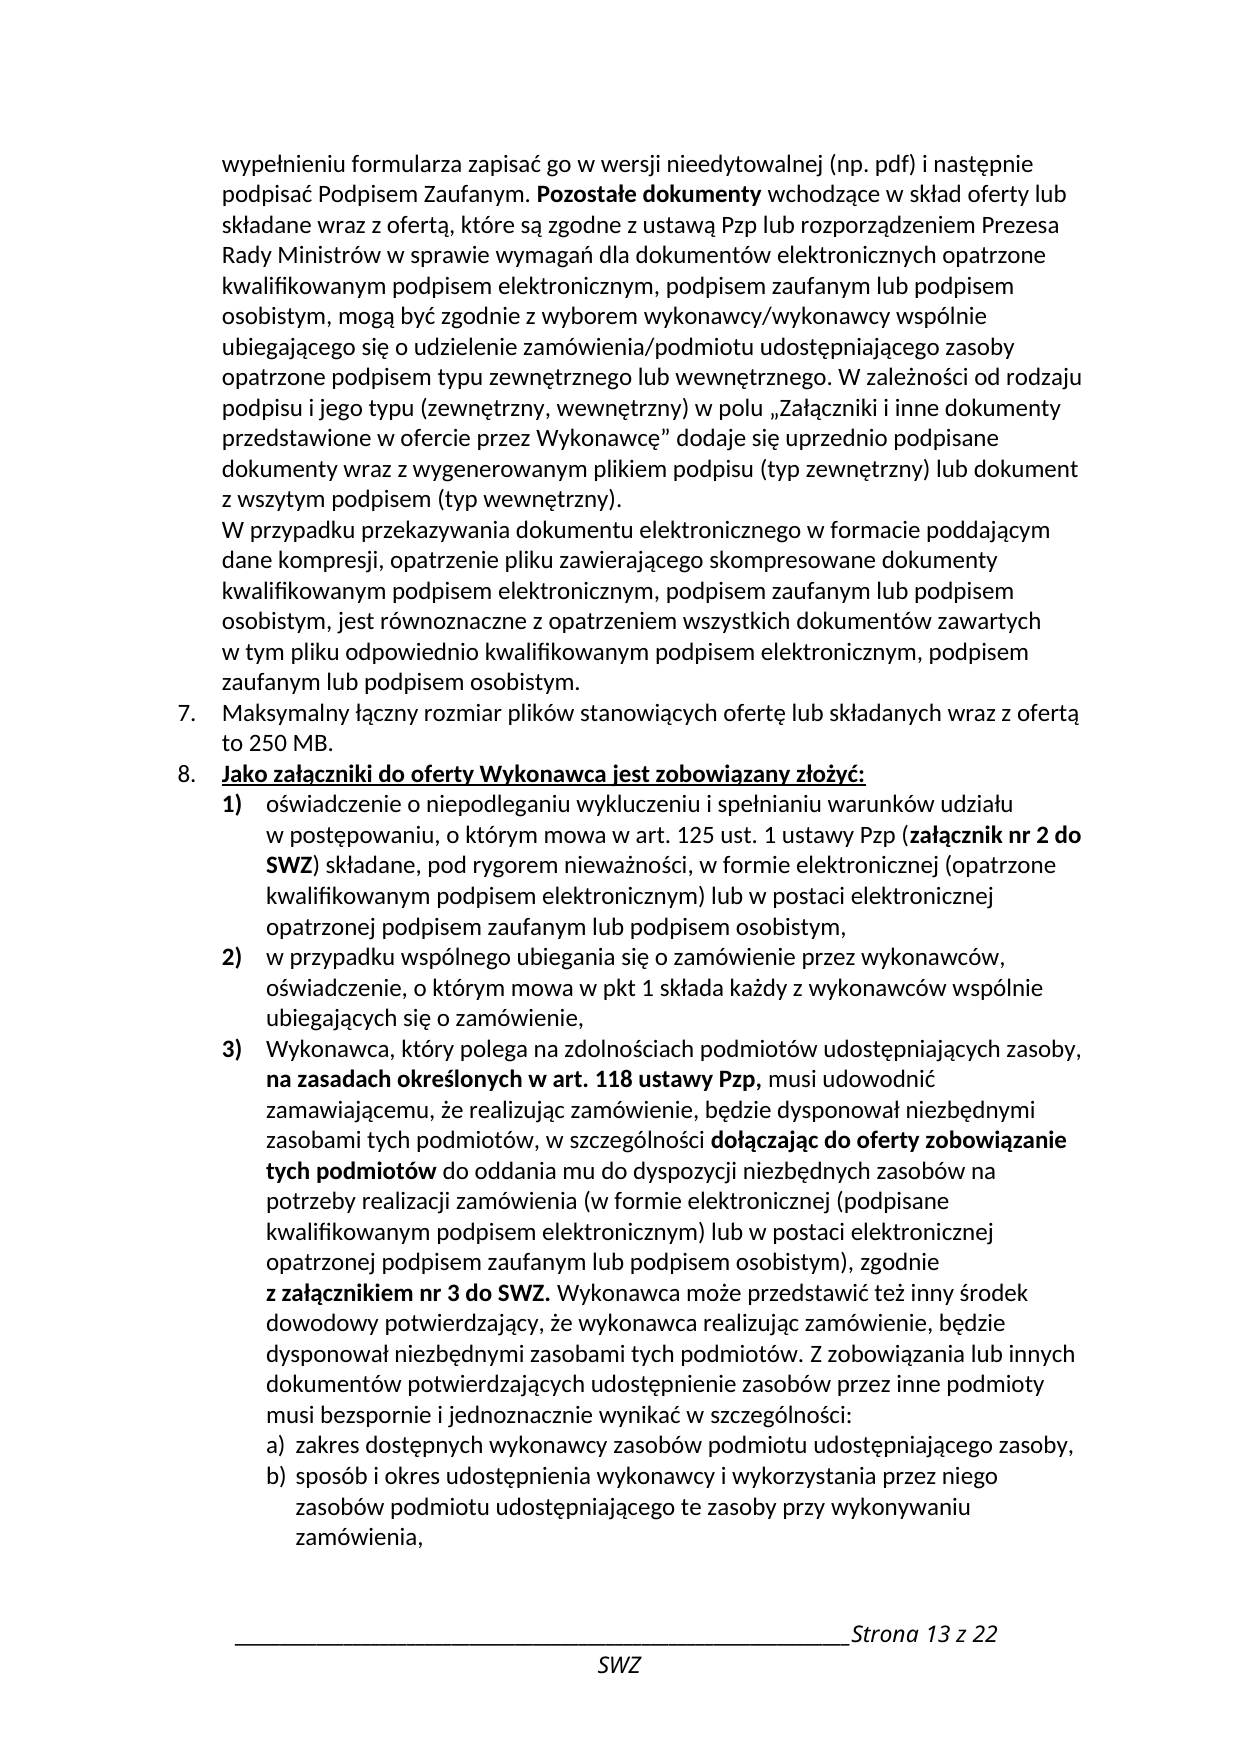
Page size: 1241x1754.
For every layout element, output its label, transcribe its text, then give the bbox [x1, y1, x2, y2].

list Maksymalny łączny rozmiar plików stanowiących ofertę lub składanych wraz z ofertą to 250 MB. [177, 697, 1092, 758]
list Jako załączniki do oferty Wykonawca jest zobowiązany złożyć: [177, 758, 1092, 789]
text W przypadku przekazywania dokumentu elektronicznego w formacie poddającym dane kompresji, opatrzenie pliku zawierającego skompresowane dokumenty kwalifikowanym podpisem elektronicznym, podpisem zaufanym lub podpisem osobistym, jest równoznaczne z opatrzeniem wszystkich dokumentów zawartych w tym pliku odpowiednio kwalifikowanym podpisem elektronicznym, podpisem zaufanym lub podpisem osobistym. [222, 514, 1092, 697]
list oświadczenie o niepodleganiu wykluczeniu i spełnianiu warunków udziału w postępowaniu, o którym mowa w art. 125 ust. 1 ustawy Pzp (załącznik nr 2 do SWZ) składane, pod rygorem nieważności, w formie elektronicznej (opatrzone kwalifikowanym podpisem elektronicznym) lub w postaci elektronicznej opatrzonej podpisem zaufanym lub podpisem osobistym, [222, 789, 1090, 941]
list w przypadku wspólnego ubiegania się o zamówienie przez wykonawców, oświadczenie, o którym mowa w pkt 1 składa każdy z wykonawców wspólnie ubiegających się o zamówienie, [222, 941, 1090, 1033]
list zakres dostępnych wykonawcy zasobów podmiotu udostępniającego zasoby, [266, 1429, 1092, 1460]
list sposób i okres udostępnienia wykonawcy i wykorzystania przez niego zasobów podmiotu udostępniającego te zasoby przy wykonywaniu zamówienia, [266, 1460, 1092, 1552]
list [177, 148, 1092, 514]
list Wykonawca, który polega na zdolnościach podmiotów udostępniających zasoby, na zasadach określonych w art. 118 ustawy Pzp, musi udowodnić zamawiającemu, że realizując zamówienie, będzie dysponował niezbędnymi zasobami tych podmiotów, w szczególności dołączając do oferty zobowiązanie tych podmiotów do oddania mu do dyspozycji niezbędnych zasobów na potrzeby realizacji zamówienia (w formie elektronicznej (podpisane kwalifikowanym podpisem elektronicznym) lub w postaci elektronicznej opatrzonej podpisem zaufanym lub podpisem osobistym), zgodnie z załącznikiem nr 3 do SWZ. Wykonawca może przedstawić też inny środek dowodowy potwierdzający, że wykonawca realizując zamówienie, będzie dysponował niezbędnymi zasobami tych podmiotów. Z zobowiązania lub innych dokumentów potwierdzających udostępnienie zasobów przez inne podmioty musi bezspornie i jednoznacznie wynikać w szczególności: [222, 1033, 1090, 1429]
